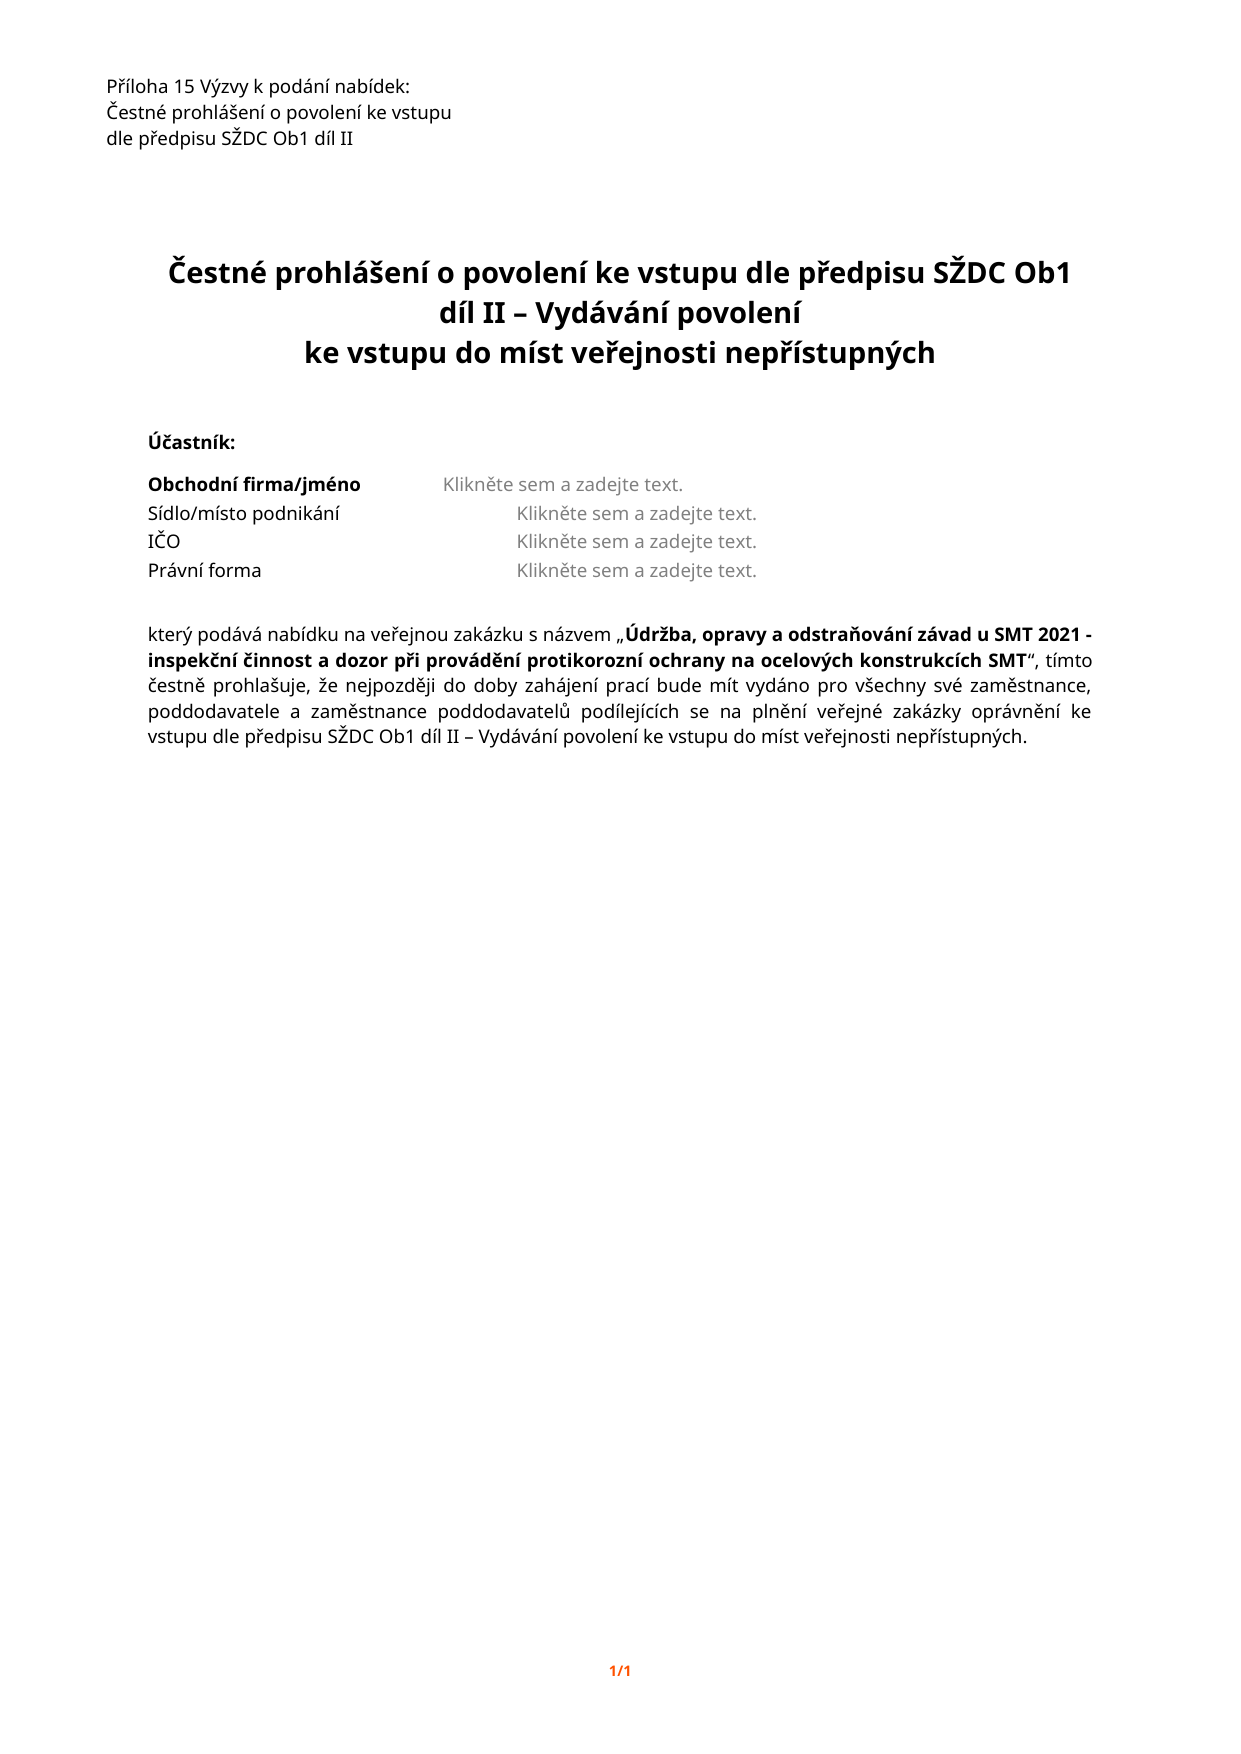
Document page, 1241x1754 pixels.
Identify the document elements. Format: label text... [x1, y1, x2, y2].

title Čestné prohlášení o povolení ke vstupu dle předpisu SŽDC Ob1 díl II – Vydávání povolení [148, 253, 1093, 332]
text který podává nabídku na veřejnou zakázku s názvem „Údržba, opravy a odstraňování závad u SMT 2021 - inspekční činnost a dozor při provádění protikorozní ochrany na ocelových konstrukcích SMT“, tímto čestně prohlašuje, že nejpozději do doby zahájení prací bude mít vydáno pro všechny své zaměstnance, poddodavatele a zaměstnance poddodavatelů podílejících se na plnění veřejné zakázky oprávnění ke vstupu dle předpisu SŽDC Ob1 díl II – Vydávání povolení ke vstupu do míst veřejnosti nepřístupných. [148, 622, 1093, 749]
text Obchodní firma/jméno [148, 468, 1093, 497]
text Účastník: [148, 424, 1093, 455]
text IČO [148, 526, 1093, 555]
text Právní forma [148, 555, 1093, 584]
title ke vstupu do míst veřejnosti nepřístupných [148, 332, 1093, 372]
text Sídlo/místo podnikání [148, 497, 1093, 526]
